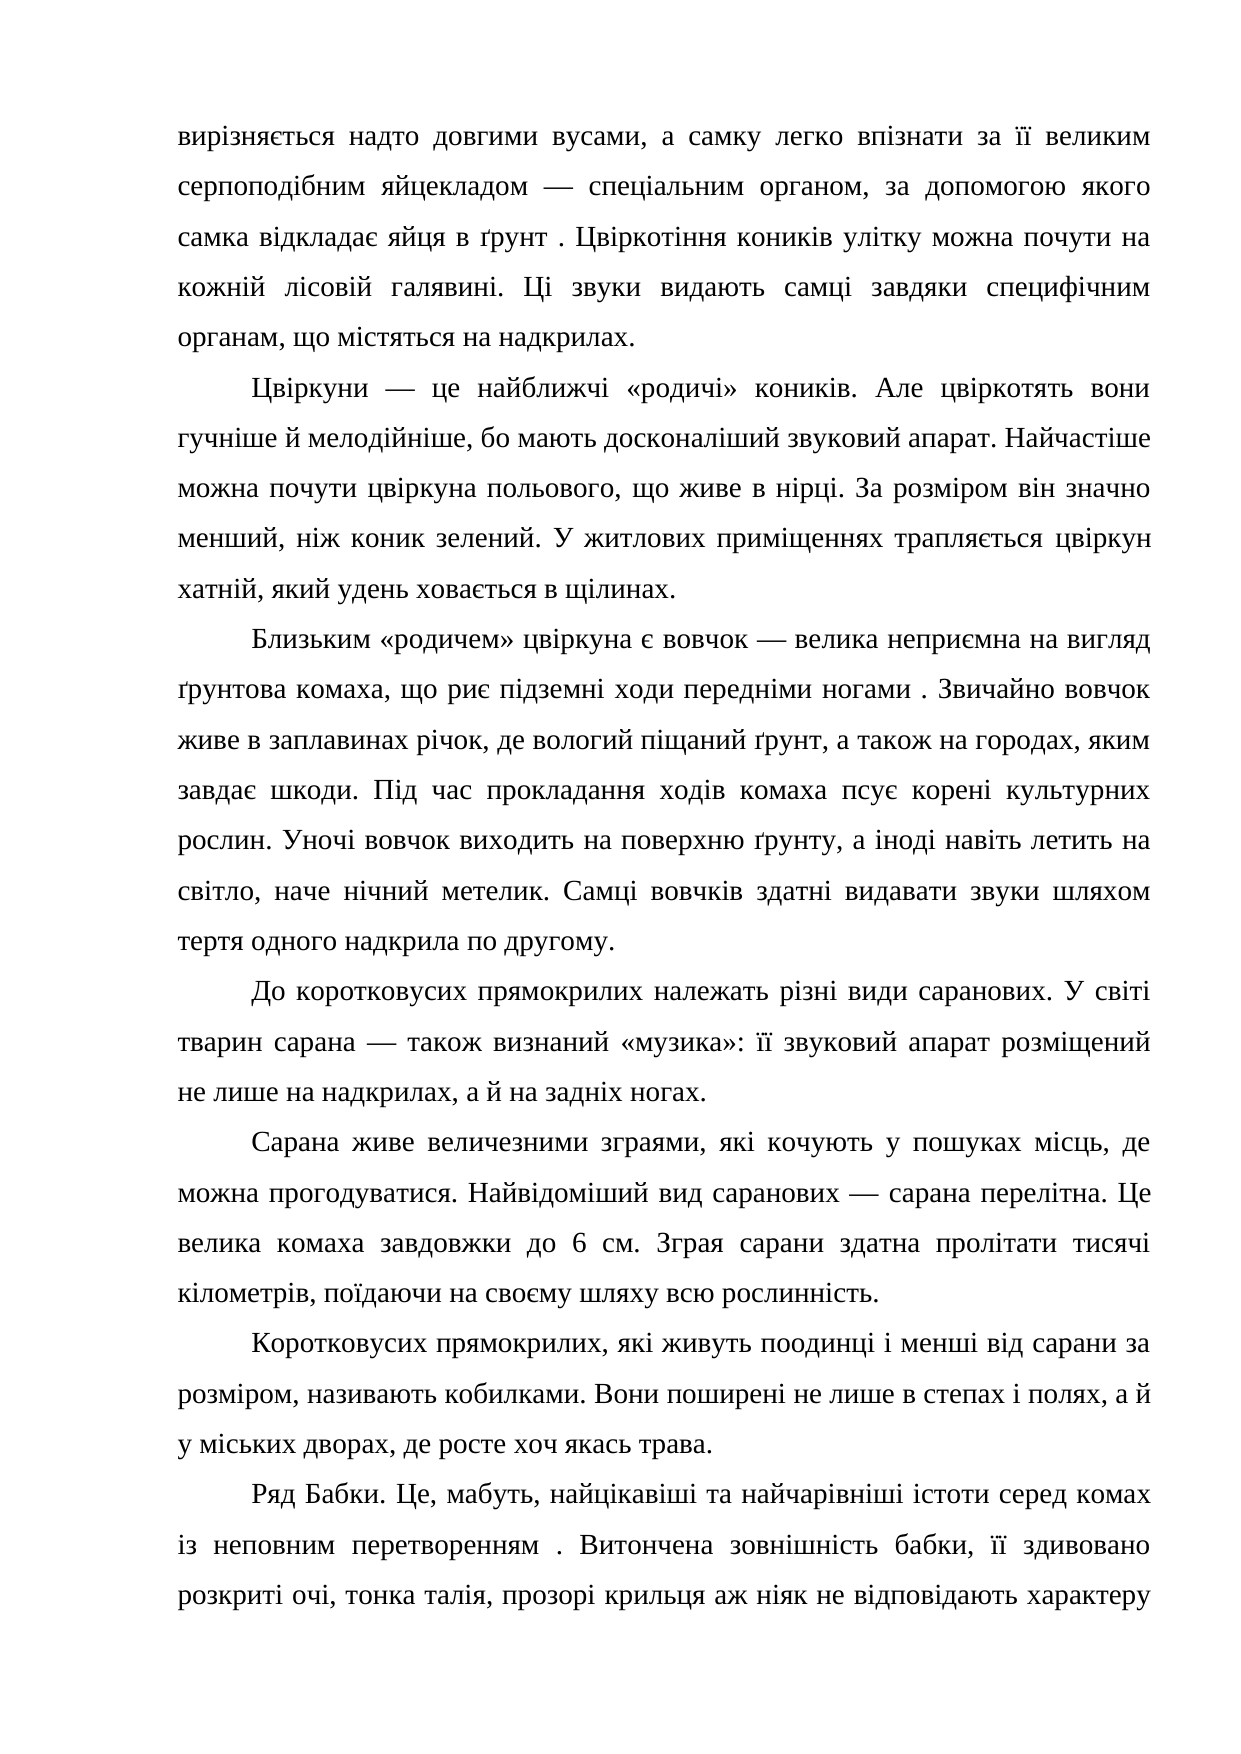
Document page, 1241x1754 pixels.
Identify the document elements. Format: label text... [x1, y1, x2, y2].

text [177, 118, 1152, 353]
text Цвіркуни — це найближчі «родичі» коників. Але цвіркотять вони гучніше й мелодійніше, бо мають досконаліший звуковий апарат. Найчастіше можна почути цвіркуна польового, що живе в нірці. За розміром він значно менший, ніж коник зелений. У житлових приміщеннях трапляється цвіркун хатній, який удень ховається в щілинах. [177, 370, 1152, 604]
text Близьким «родичем» цвіркуна є вовчок — велика неприємна на вигляд ґрунтова комаха, що риє підземні ходи передніми ногами . Звичайно вовчок живе в заплавинах річок, де вологий піщаний ґрунт, а також на городах, яким завдає шкоди. Під час прокладання ходів комаха псує корені культурних рослин. Уночі вовчок виходить на поверхню ґрунту, а іноді навіть летить на світло, наче нічний метелик. Самці вовчків здатні видавати звуки шляхом тертя одного надкрила по другому. [177, 621, 1152, 957]
text До коротковусих прямокрилих належать різні види саранових. У світі тварин сарана — також визнаний «музика»: її звуковий апарат розміщений не лише на надкрилах, а й на задніх ногах. [177, 973, 1152, 1108]
text Коротковусих прямокрилих, які живуть поодинці і менші від сарани за розміром, називають кобилками. Вони поширені не лише в степах і полях, а й у міських дворах, де росте хоч якась трава. [177, 1326, 1152, 1460]
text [177, 1477, 1152, 1611]
text Сарана живе величезними зграями, які кочують у пошуках місць, де можна прогодуватися. Найвідоміший вид саранових — сарана перелітна. Це велика комаха завдовжки до 6 см. Зграя сарани здатна пролітати тисячі кілометрів, поїдаючи на своєму шляху всю рослинність. [177, 1124, 1152, 1309]
